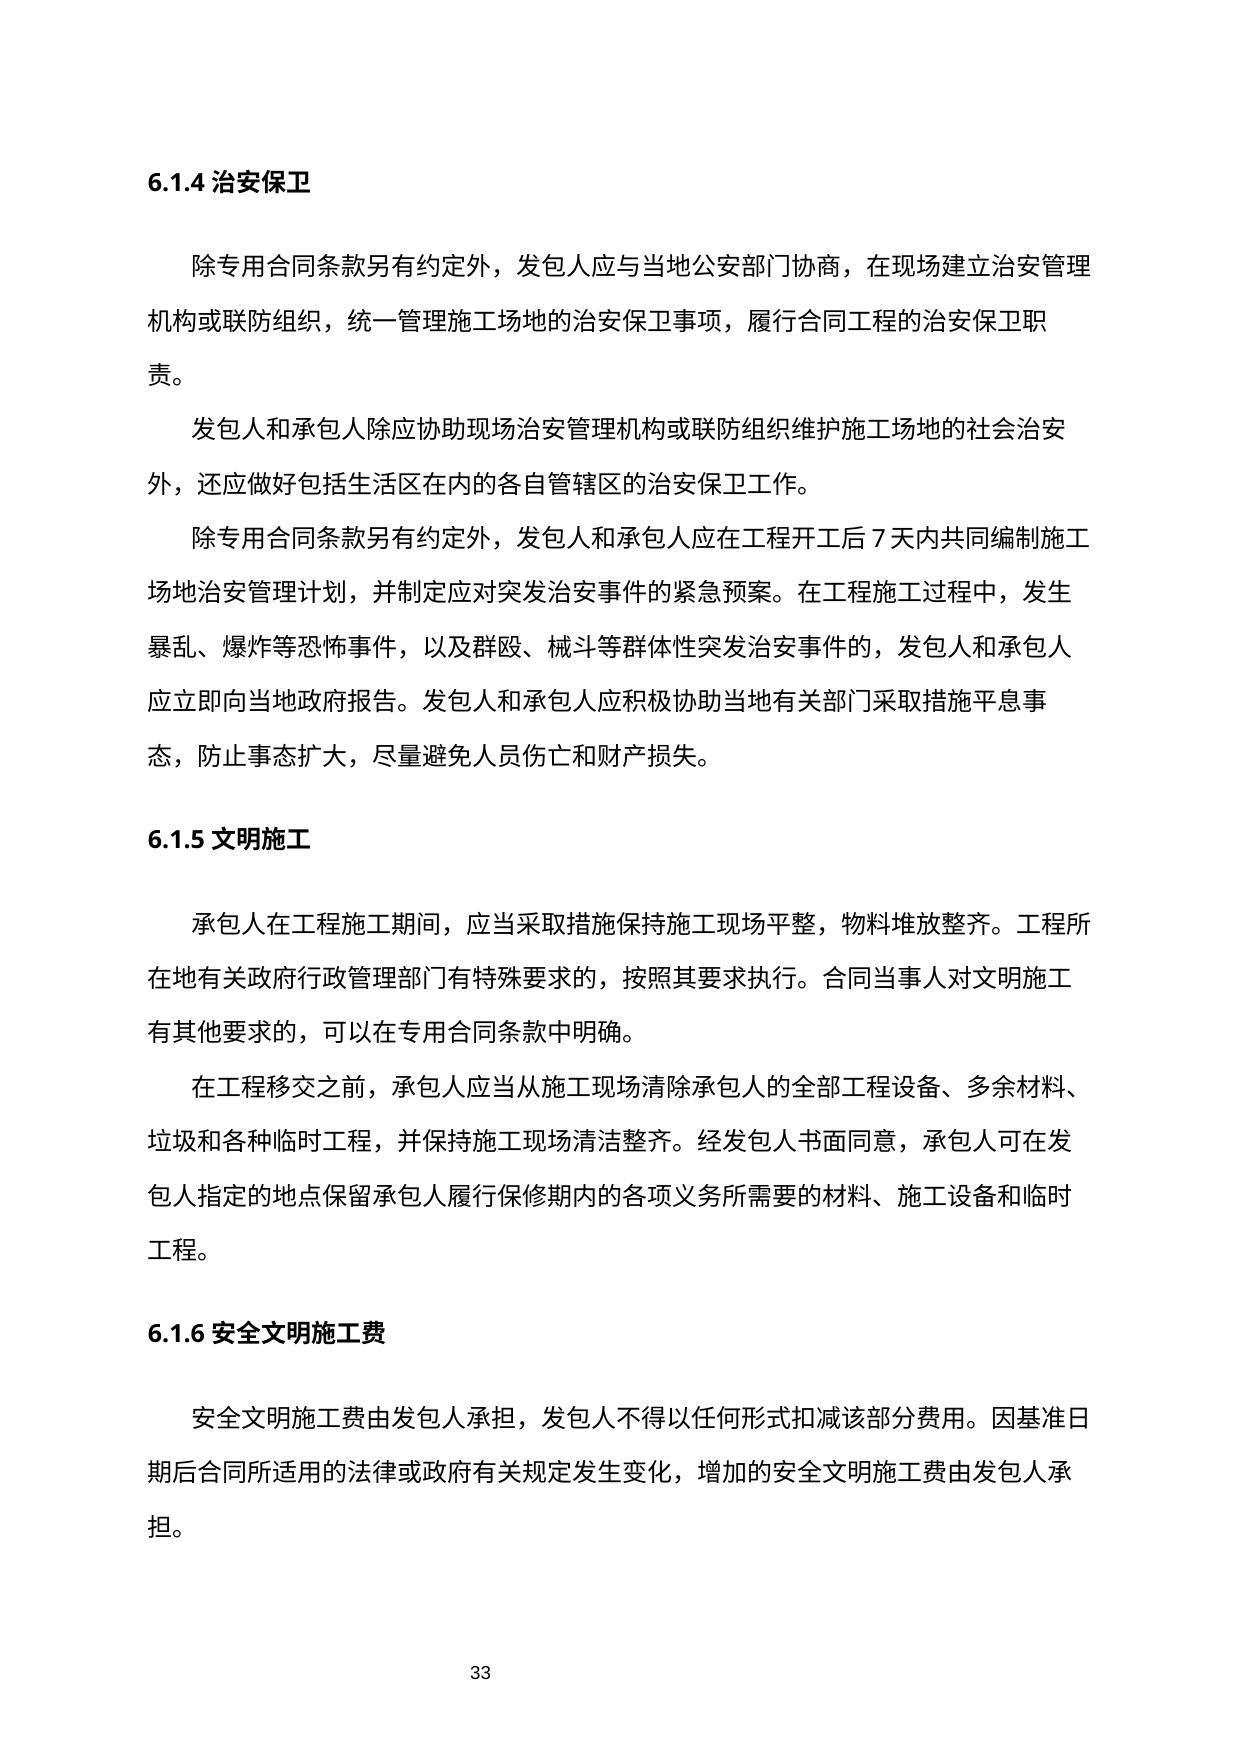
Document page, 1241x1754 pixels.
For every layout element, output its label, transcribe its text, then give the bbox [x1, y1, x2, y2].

text 除专用合同条款另有约定外，发包人和承包人应在工程开工后7天内共同编制施工场地治安管理计划，并制定应对突发治安事件的紧急预案。在工程施工过程中，发生暴乱、爆炸等恐怖事件，以及群殴、械斗等群体性突发治安事件的，发包人和承包人应立即向当地政府报告。发包人和承包人应积极协助当地有关部门采取措施平息事态，防止事态扩大，尽量避免人员伤亡和财产损失。 [148, 518, 1093, 772]
text 发包人和承包人除应协助现场治安管理机构或联防组织维护施工场地的社会治安外，还应做好包括生活区在内的各自管辖区的治安保卫工作。 [148, 410, 1093, 500]
text 安全文明施工费由发包人承担，发包人不得以任何形式扣减该部分费用。因基准日期后合同所适用的法律或政府有关规定发生变化，增加的安全文明施工费由发包人承担。 [148, 1398, 1093, 1543]
text 在工程移交之前，承包人应当从施工现场清除承包人的全部工程设备、多余材料、垃圾和各种临时工程，并保持施工现场清洁整齐。经发包人书面同意，承包人可在发包人指定的地点保留承包人履行保修期内的各项义务所需要的材料、施工设备和临时工程。 [148, 1067, 1093, 1267]
text 除专用合同条款另有约定外，发包人应与当地公安部门协商，在现场建立治安管理机构或联防组织，统一管理施工场地的治安保卫事项，履行合同工程的治安保卫职责。 [148, 247, 1093, 392]
subtitle 6.1.4 治安保卫 [148, 162, 1093, 198]
subtitle 6.1.6 安全文明施工费 [148, 1314, 1093, 1350]
subtitle 6.1.5 文明施工 [148, 819, 1093, 856]
text 承包人在工程施工期间，应当采取措施保持施工现场平整，物料堆放整齐。工程所在地有关政府行政管理部门有特殊要求的，按照其要求执行。合同当事人对文明施工有其他要求的，可以在专用合同条款中明确。 [148, 904, 1093, 1049]
